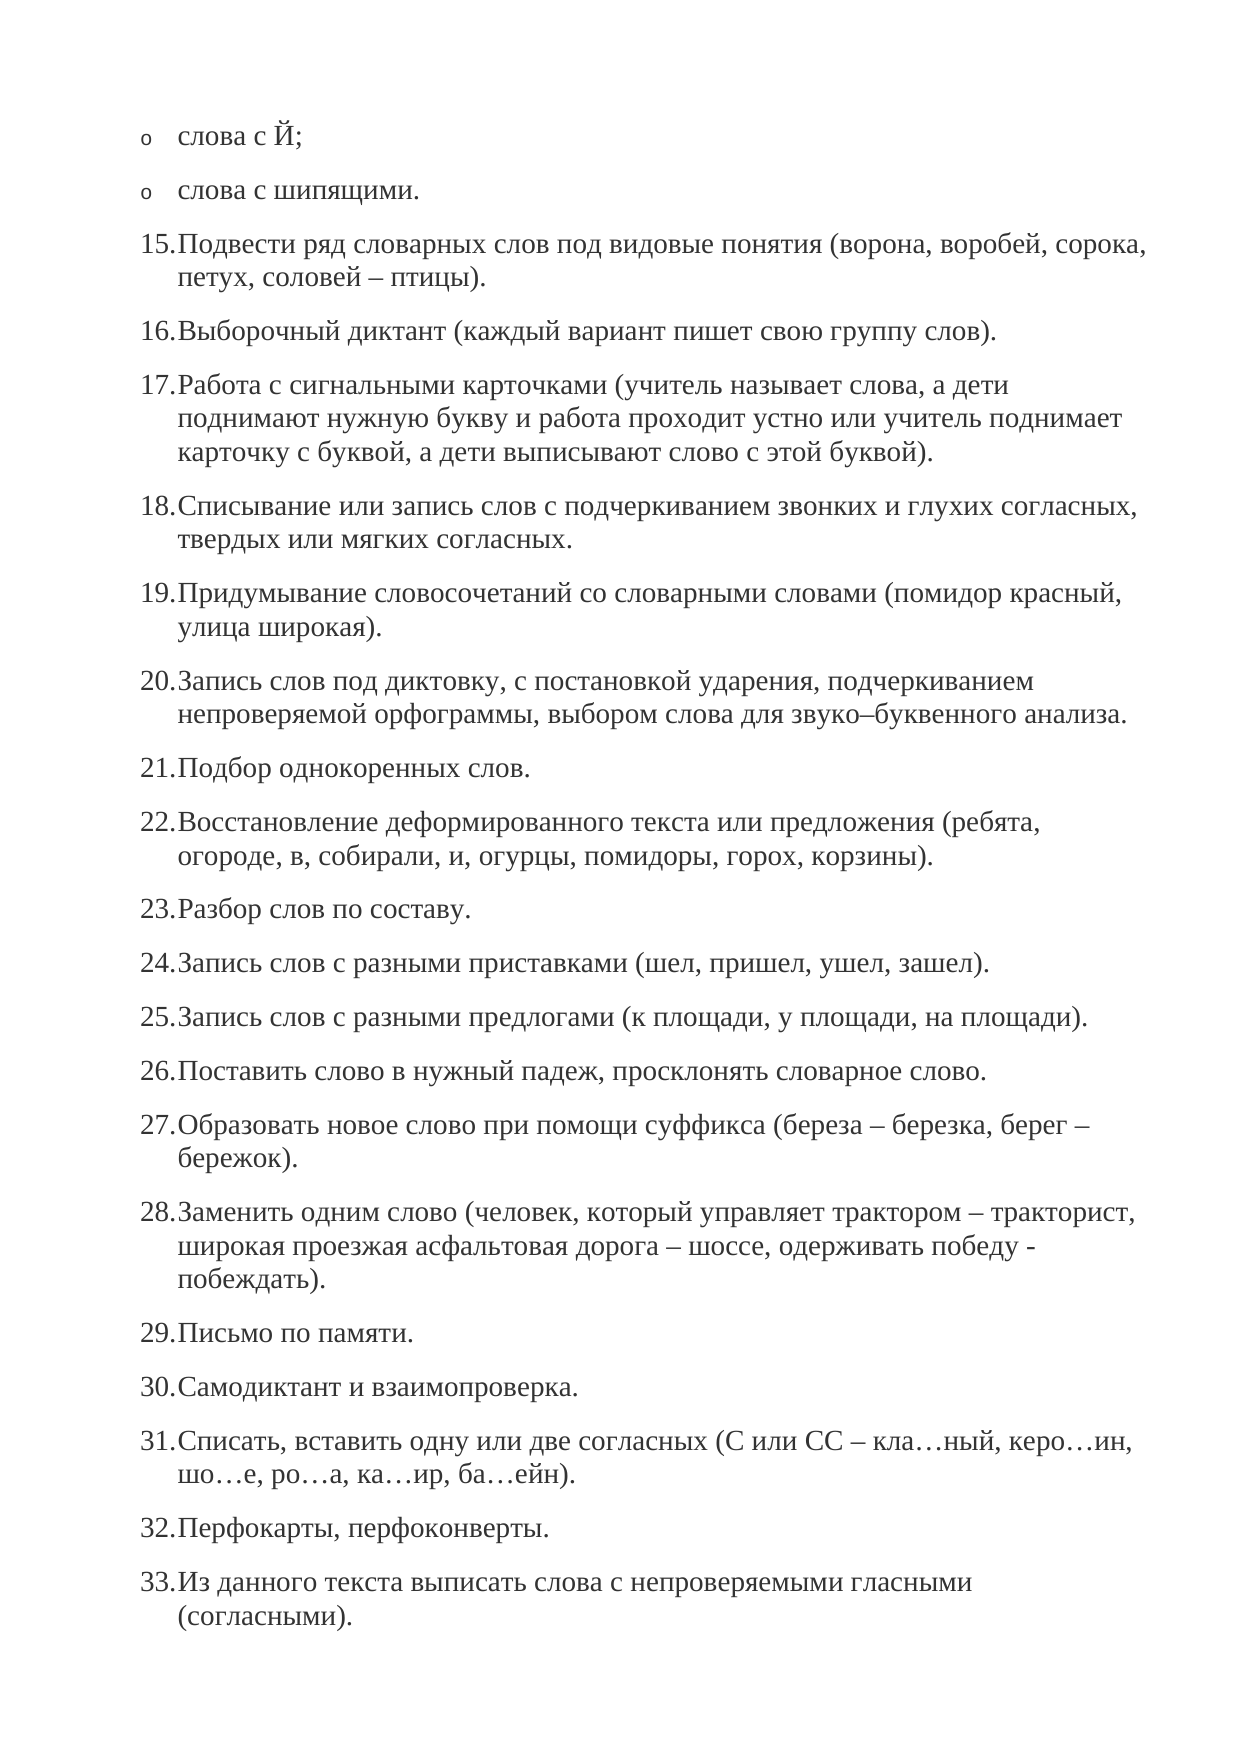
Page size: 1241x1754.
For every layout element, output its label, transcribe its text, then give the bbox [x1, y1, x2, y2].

list Списать, вставить одну или две согласных (С или СС – кла…ный, керо…ин, шо…е, ро…а, ка…ир, ба…ейн). [140, 1423, 1152, 1490]
list Запись слов с разными приставками (шел, пришел, ушел, зашел). [140, 945, 1152, 979]
list слова с Й; [140, 118, 1152, 152]
list Подвести ряд словарных слов под видовые понятия (ворона, воробей, сорока, петух, соловей – птицы). [140, 226, 1152, 293]
list Разбор слов по составу. [140, 891, 1152, 925]
list Письмо по памяти. [140, 1315, 1152, 1349]
list Выборочный диктант (каждый вариант пишет свою группу слов). [140, 313, 1152, 347]
list Восстановление деформированного текста или предложения (ребята, огороде, в, собирали, и, огурцы, помидоры, горох, корзины). [140, 804, 1152, 871]
list Списывание или запись слов с подчеркиванием звонких и глухих согласных, твердых или мягких согласных. [140, 488, 1152, 555]
list Придумывание словосочетаний со словарными словами (помидор красный, улица широкая). [140, 575, 1152, 642]
list Запись слов под диктовку, с постановкой ударения, подчеркиванием непроверяемой орфограммы, выбором слова для звуко–буквенного анализа. [140, 663, 1152, 730]
list слова с шипящими. [140, 172, 1152, 206]
list Из данного текста выписать слова с непроверяемыми гласными (согласными). [140, 1564, 1152, 1631]
list Запись слов с разными предлогами (к площади, у площади, на площади). [140, 999, 1152, 1033]
list Самодиктант и взаимопроверка. [140, 1369, 1152, 1403]
list Работа с сигнальными карточками (учитель называет слова, а дети поднимают нужную букву и работа проходит устно или учитель поднимает карточку с буквой, а дети выписывают слово с этой буквой). [140, 367, 1152, 468]
list Подбор однокоренных слов. [140, 750, 1152, 784]
list Поставить слово в нужный падеж, просклонять словарное слово. [140, 1053, 1152, 1087]
list Образовать новое слово при помощи суффикса (береза – березка, берег – бережок). [140, 1107, 1152, 1174]
list Перфокарты, перфоконверты. [140, 1510, 1152, 1544]
list Заменить одним слово (человек, который управляет трактором – тракторист, широкая проезжая асфальтовая дорога – шоссе, одерживать победу - побеждать). [140, 1194, 1152, 1295]
